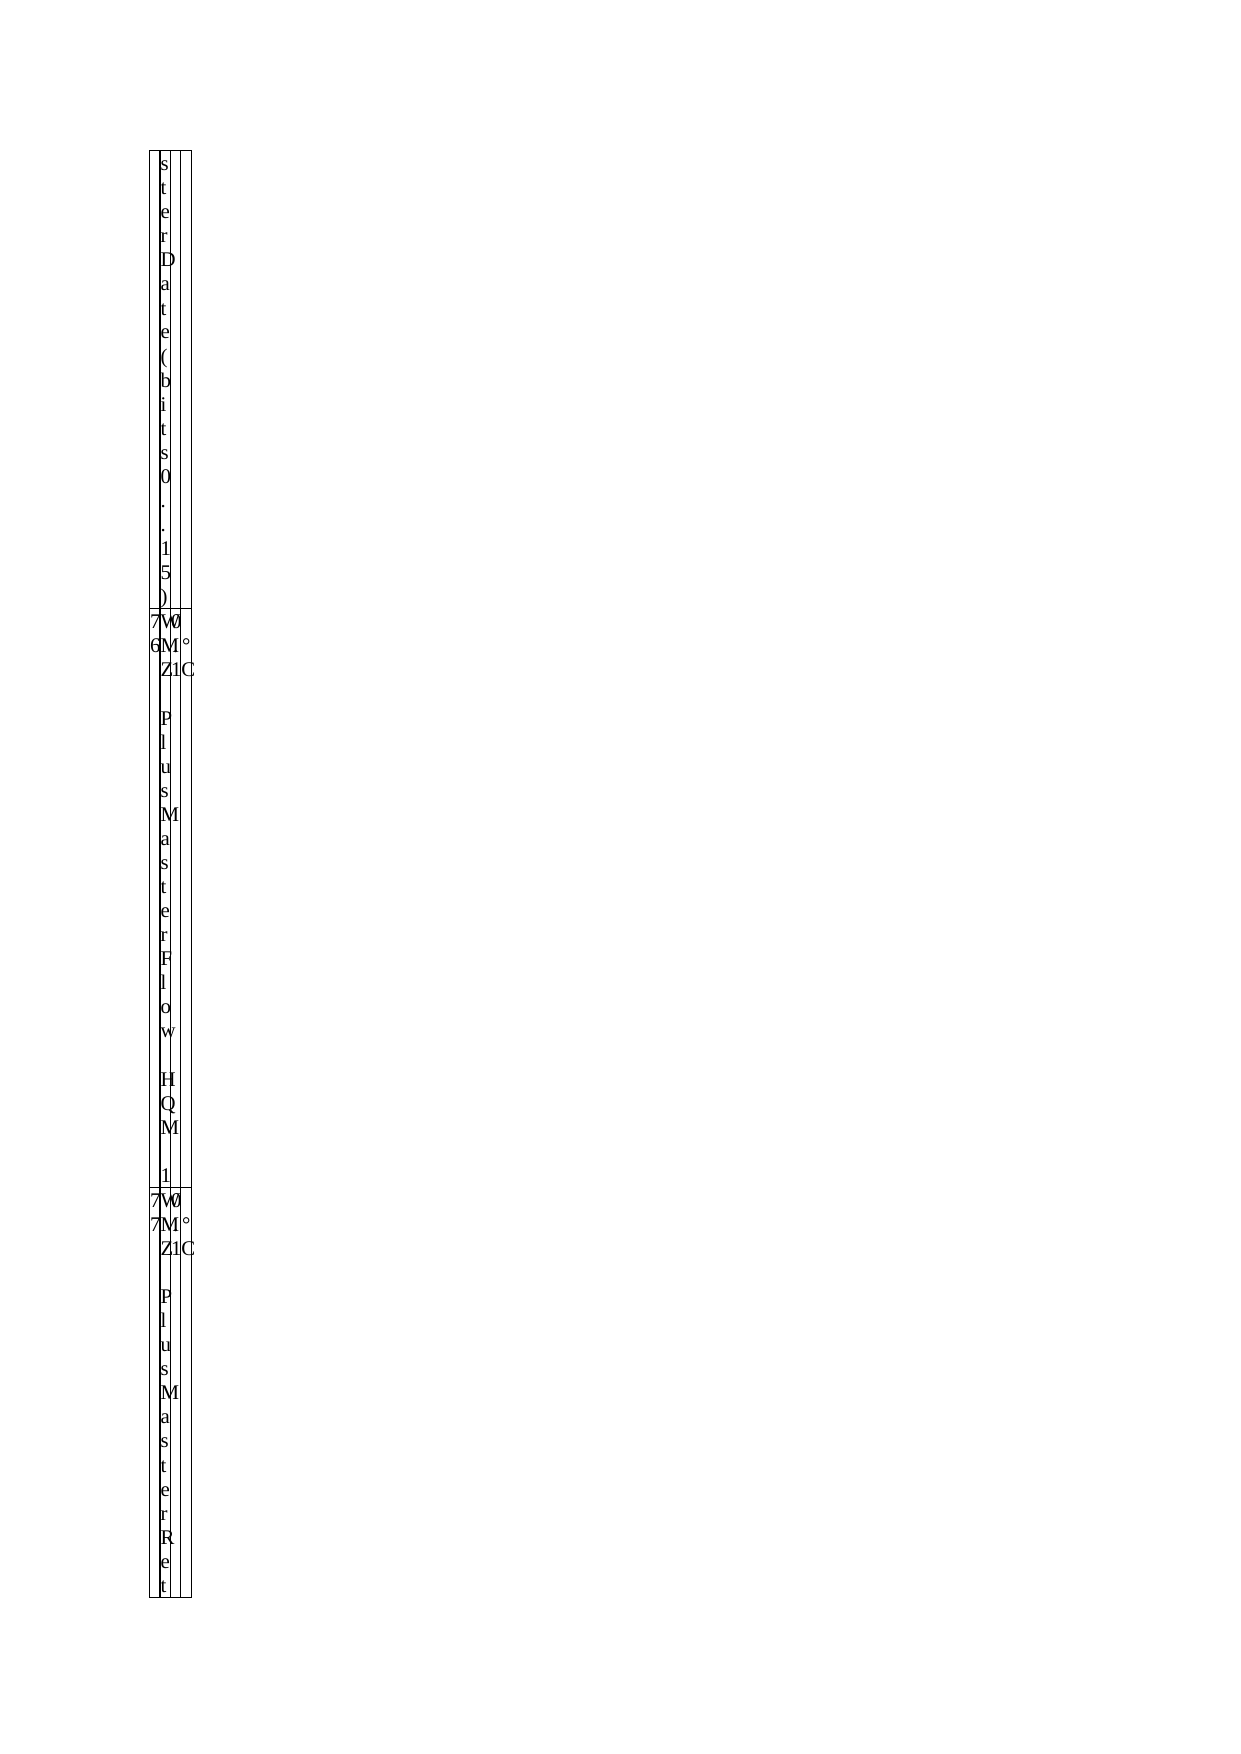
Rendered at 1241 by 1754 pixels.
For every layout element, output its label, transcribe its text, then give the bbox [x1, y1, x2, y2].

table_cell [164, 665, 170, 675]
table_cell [161, 151, 170, 253]
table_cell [161, 1387, 170, 1539]
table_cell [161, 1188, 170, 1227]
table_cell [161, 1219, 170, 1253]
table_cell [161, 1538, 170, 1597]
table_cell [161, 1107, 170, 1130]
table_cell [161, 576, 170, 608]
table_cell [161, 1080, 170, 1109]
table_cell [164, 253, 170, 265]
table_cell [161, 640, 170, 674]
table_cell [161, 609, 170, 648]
table_cell [181, 151, 191, 608]
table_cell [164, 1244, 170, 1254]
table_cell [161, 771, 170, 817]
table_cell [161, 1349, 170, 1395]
